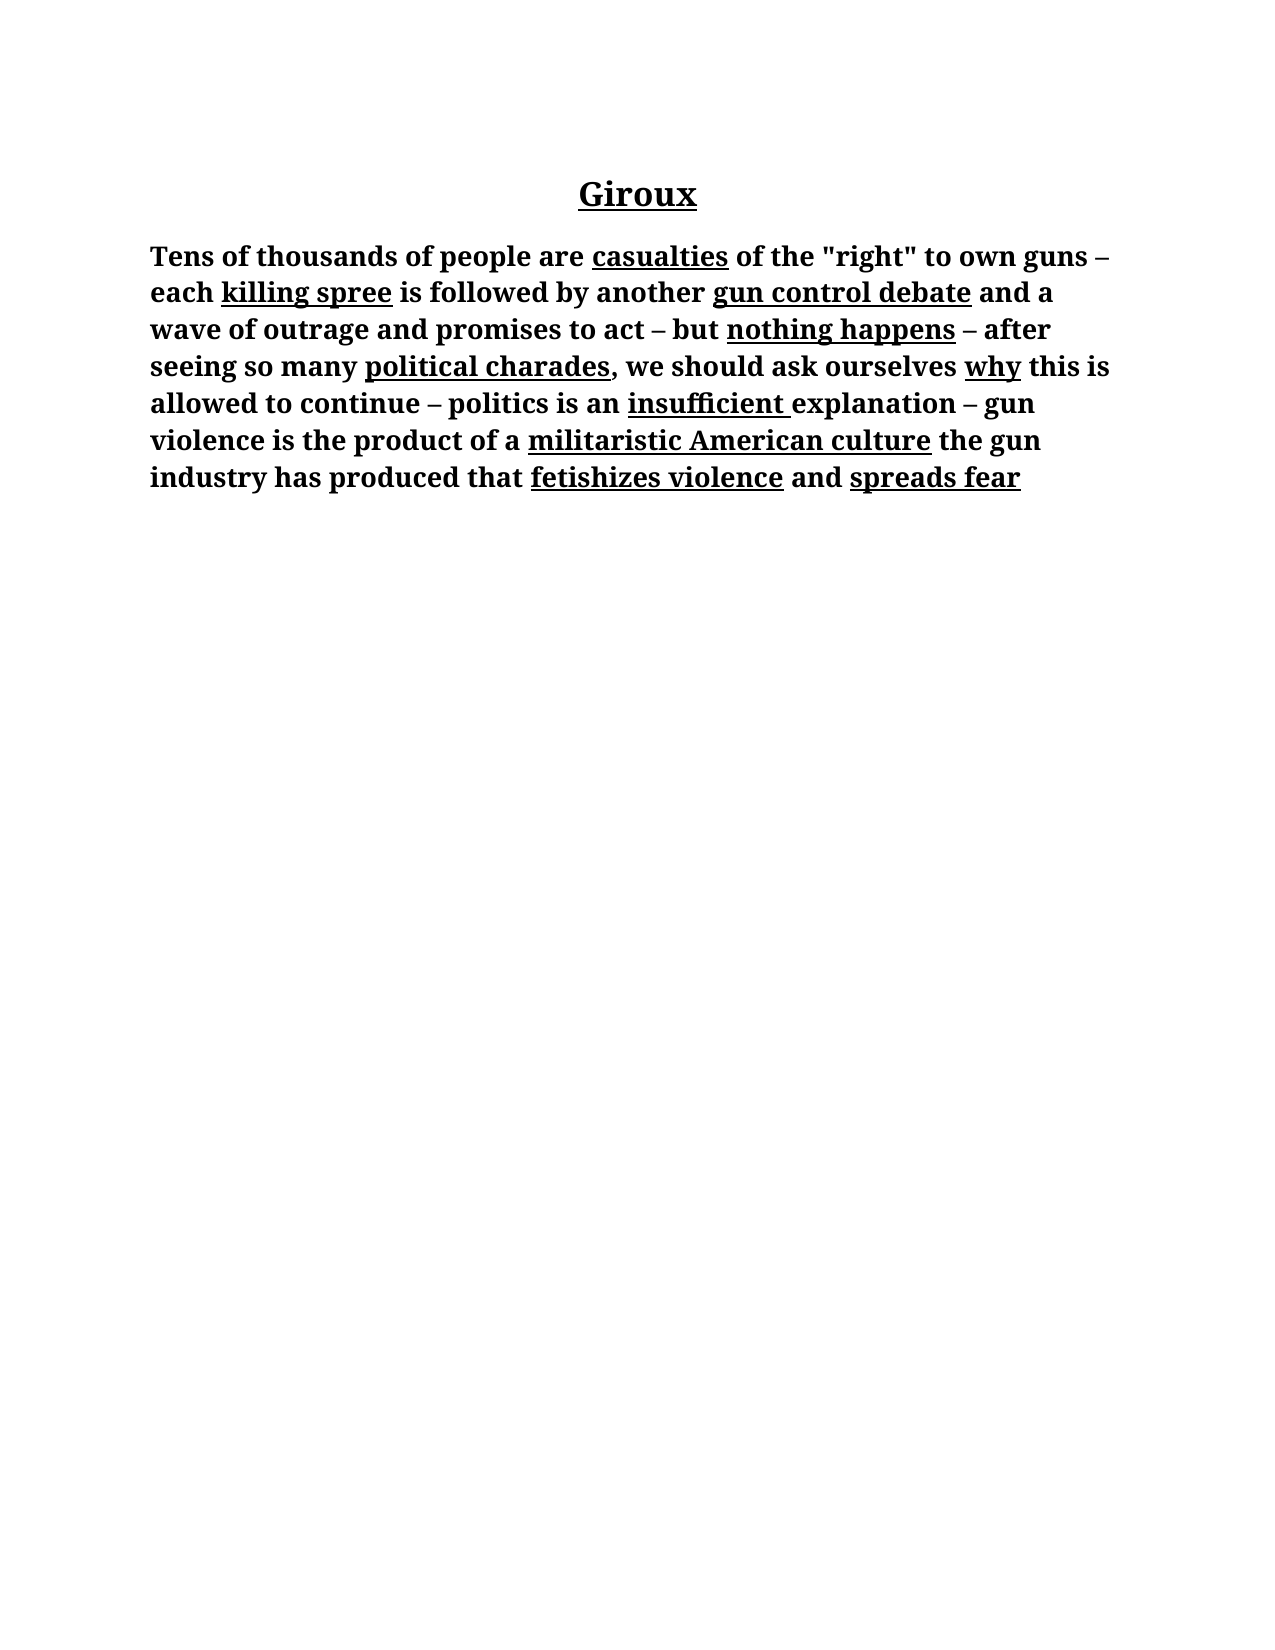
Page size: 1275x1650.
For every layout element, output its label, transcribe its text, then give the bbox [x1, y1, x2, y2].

subtitle Tens of thousands of people are casualties of the "right" to own guns – each killing spree is followed by another gun control debate and a wave of outrage and promises to act – but nothing happens – after seeing so many political charades, we should ask ourselves why this is allowed to continue – politics is an insufficient explanation – gun violence is the product of a militaristic American culture the gun industry has produced that fetishizes violence and spreads fear [150, 237, 1125, 495]
subtitle Giroux [150, 171, 1125, 216]
